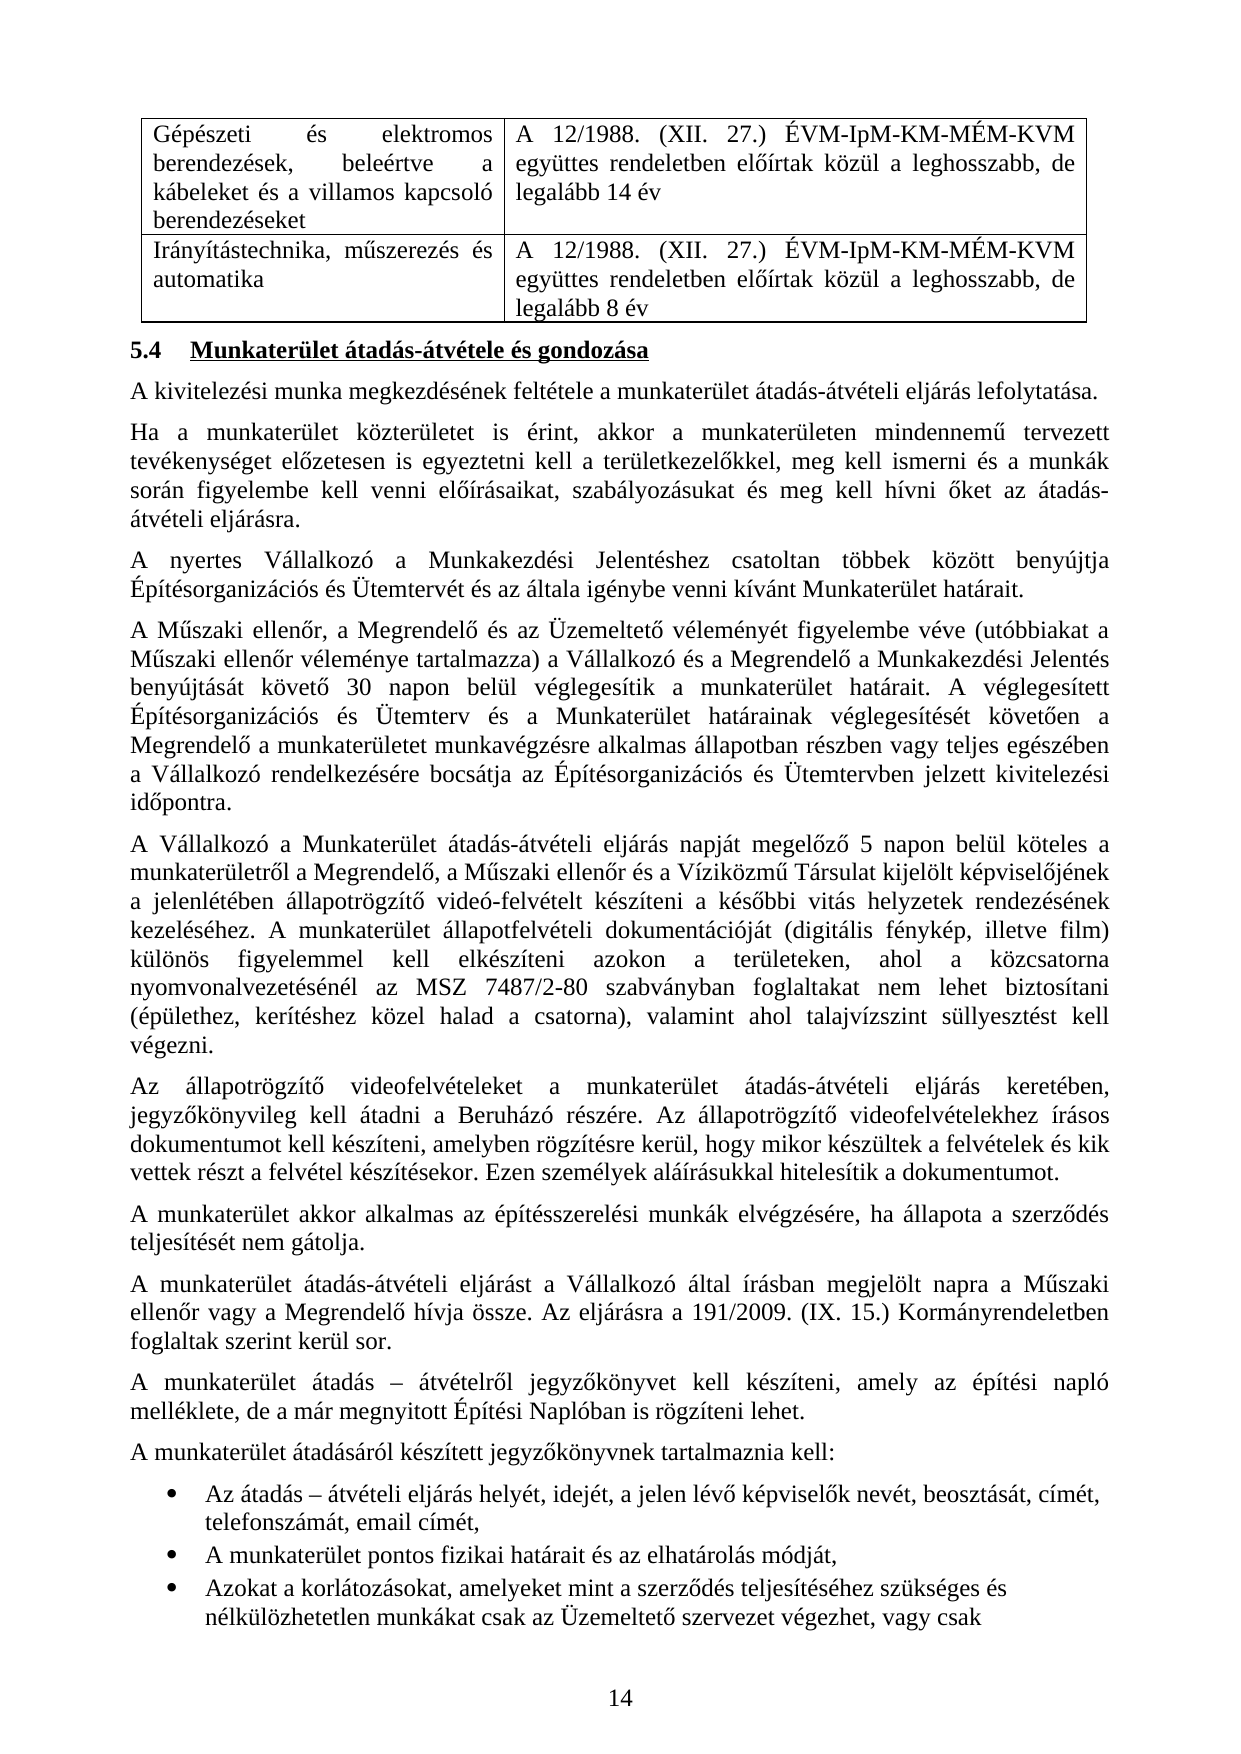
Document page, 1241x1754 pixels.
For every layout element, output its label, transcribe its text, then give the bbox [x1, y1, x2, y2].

text A Vállalkozó a Munkaterület átadás-átvételi eljárás napját megelőző 5 napon belül köteles a munkaterületről a Megrendelő, a Műszaki ellenőr és a Víziközmű Társulat kijelölt képviselőjének a jelenlétében állapotrögzítő videó-felvételt készíteni a későbbi vitás helyzetek rendezésének kezeléséhez. A munkaterület állapotfelvételi dokumentációját (digitális fénykép, illetve film) különös figyelemmel kell elkészíteni azokon a területeken, ahol a közcsatorna nyomvonalvezetésénél az MSZ 7487/2-80 szabványban foglaltakat nem lehet biztosítani (épülethez, kerítéshez közel halad a csatorna), valamint ahol talajvízszint süllyesztést kell végezni. [130, 829, 1110, 1059]
text A munkaterület átadásáról készített jegyzőkönyvnek tartalmaznia kell: [130, 1437, 1110, 1466]
text A kivitelezési munka megkezdésének feltétele a munkaterület átadás-átvételi eljárás lefolytatása. [130, 376, 1110, 405]
table_cell A 12/1988. (XII. 27.) ÉVM-IpM-KM-MÉM-KVM együttes rendeletben előírtak közül a leghosszabb, de legalább 14 év [505, 119, 1086, 234]
text A munkaterület átadás-átvételi eljárást a Vállalkozó által írásban megjelölt napra a Műszaki ellenőr vagy a Megrendelő hívja össze. Az eljárásra a 191/2009. (IX. 15.) Kormányrendeletben foglaltak szerint kerül sor. [130, 1269, 1110, 1355]
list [167, 1573, 1110, 1631]
text Ha a munkaterület közterületet is érint, akkor a munkaterületen mindennemű tervezett tevékenységet előzetesen is egyeztetni kell a területkezelőkkel, meg kell ismerni és a munkák során figyelembe kell venni előírásaikat, szabályozásukat és meg kell hívni őket az átadás-átvételi eljárásra. [130, 417, 1110, 532]
table_cell Irányítástechnika, műszerezés és automatika [142, 235, 504, 321]
table_cell Gépészeti és elektromos berendezések, beleértve a kábeleket és a villamos kapcsoló berendezéseket [142, 119, 504, 234]
list Az átadás – átvételi eljárás helyét, idejét, a jelen lévő képviselők nevét, beosztását, címét, telefonszámát, email címét, [167, 1479, 1110, 1536]
text Az állapotrögzítő videofelvételeket a munkaterület átadás-átvételi eljárás keretében, jegyzőkönyvileg kell átadni a Beruházó részére. Az állapotrögzítő videofelvételekhez írásos dokumentumot kell készíteni, amelyben rögzítésre kerül, hogy mikor készültek a felvételek és kik vettek részt a felvétel készítésekor. Ezen személyek aláírásukkal hitelesítik a dokumentumot. [130, 1071, 1110, 1186]
text A nyertes Vállalkozó a Munkakezdési Jelentéshez csatoltan többek között benyújtja Építésorganizációs és Ütemtervét és az általa igénybe venni kívánt Munkaterület határait. [130, 545, 1110, 602]
subtitle Munkaterület átadás-átvétele és gondozása [130, 335, 1110, 364]
text A Műszaki ellenőr, a Megrendelő és az Üzemeltető véleményét figyelembe véve (utóbbiakat a Műszaki ellenőr véleménye tartalmazza) a Vállalkozó és a Megrendelő a Munkakezdési Jelentés benyújtását követő 30 napon belül véglegesítik a munkaterület határait. A véglegesített Építésorganizációs és Ütemterv és a Munkaterület határainak véglegesítését követően a Megrendelő a munkaterületet munkavégzésre alkalmas állapotban részben vagy teljes egészében a Vállalkozó rendelkezésére bocsátja az Építésorganizációs és Ütemtervben jelzett kivitelezési időpontra. [130, 615, 1110, 816]
text A munkaterület átadás – átvételről jegyzőkönyvet kell készíteni, amely az építési napló melléklete, de a már megnyitott Építési Naplóban is rögzíteni lehet. [130, 1367, 1110, 1425]
text A munkaterület akkor alkalmas az építésszerelési munkák elvégzésére, ha állapota a szerződés teljesítését nem gátolja. [130, 1199, 1110, 1256]
list A munkaterület pontos fizikai határait és az elhatárolás módját, [167, 1540, 1110, 1569]
table_cell A 12/1988. (XII. 27.) ÉVM-IpM-KM-MÉM-KVM együttes rendeletben előírtak közül a leghosszabb, de legalább 8 év [505, 235, 1086, 321]
